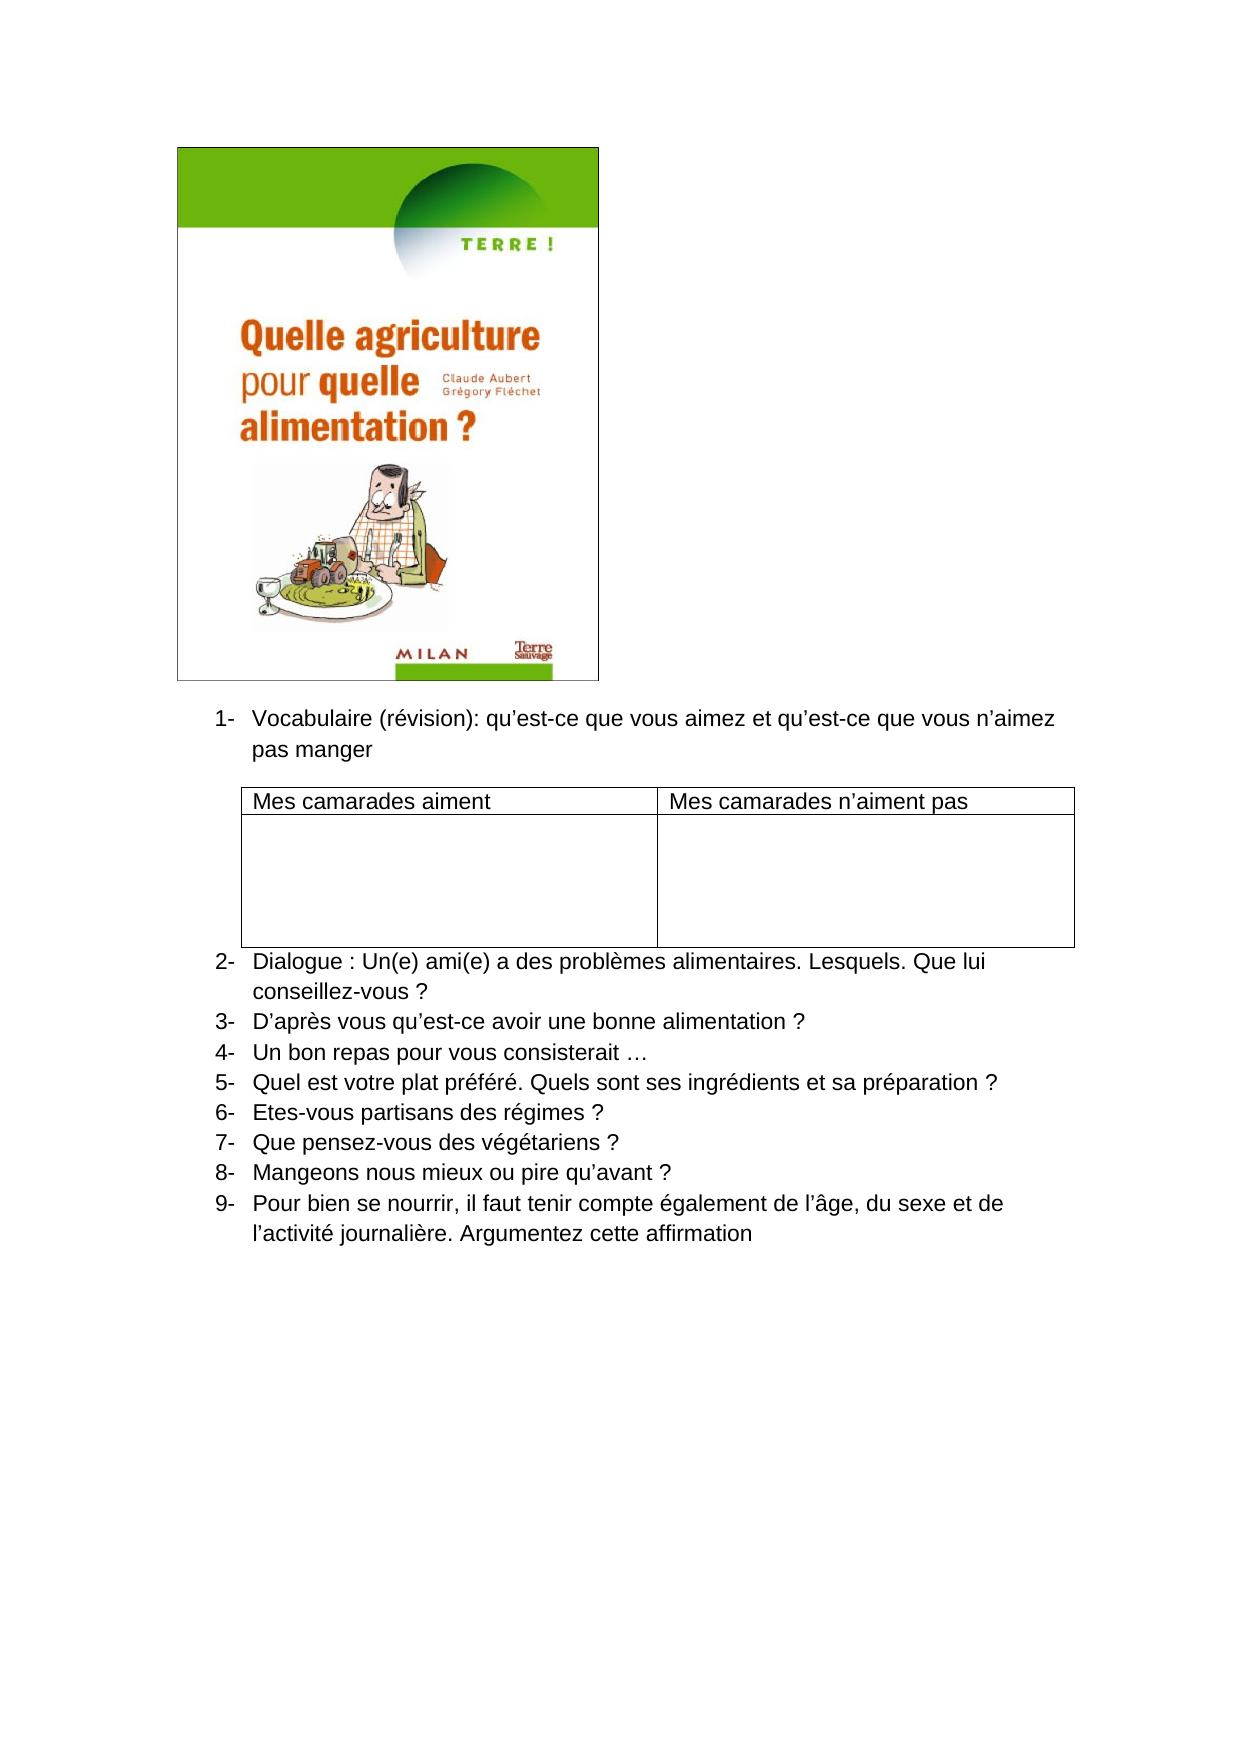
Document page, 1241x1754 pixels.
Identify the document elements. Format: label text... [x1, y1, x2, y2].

list Dialogue : Un(e) ami(e) a des problèmes alimentaires. Lesquels. Que lui conseillez-vous ? [215, 948, 1063, 1004]
list Que pensez-vous des végétariens ? [215, 1129, 1063, 1156]
list Etes-vous partisans des régimes ? [215, 1099, 1063, 1125]
list Quel est votre plat préféré. Quels sont ses ingrédients et sa préparation ? [215, 1069, 1063, 1095]
table_cell [242, 815, 657, 947]
list D’après vous qu’est-ce avoir une bonne alimentation ? [215, 1008, 1063, 1035]
table_cell [658, 815, 1074, 947]
table_header Mes camarades n’aiment pas [658, 788, 1074, 814]
list Mangeons nous mieux ou pire qu’avant ? [215, 1159, 1063, 1186]
table_header Mes camarades aiment [242, 788, 657, 814]
picture [177, 147, 599, 681]
list Un bon repas pour vous consisterait … [215, 1038, 1063, 1065]
list Vocabulaire (révision): qu’est-ce que vous aimez et qu’est-ce que vous n’aimez pas manger [214, 705, 1098, 762]
list Pour bien se nourrir, il faut tenir compte également de l’âge, du sexe et de l’activité journalière. Argumentez cette affirmation [215, 1189, 1063, 1246]
